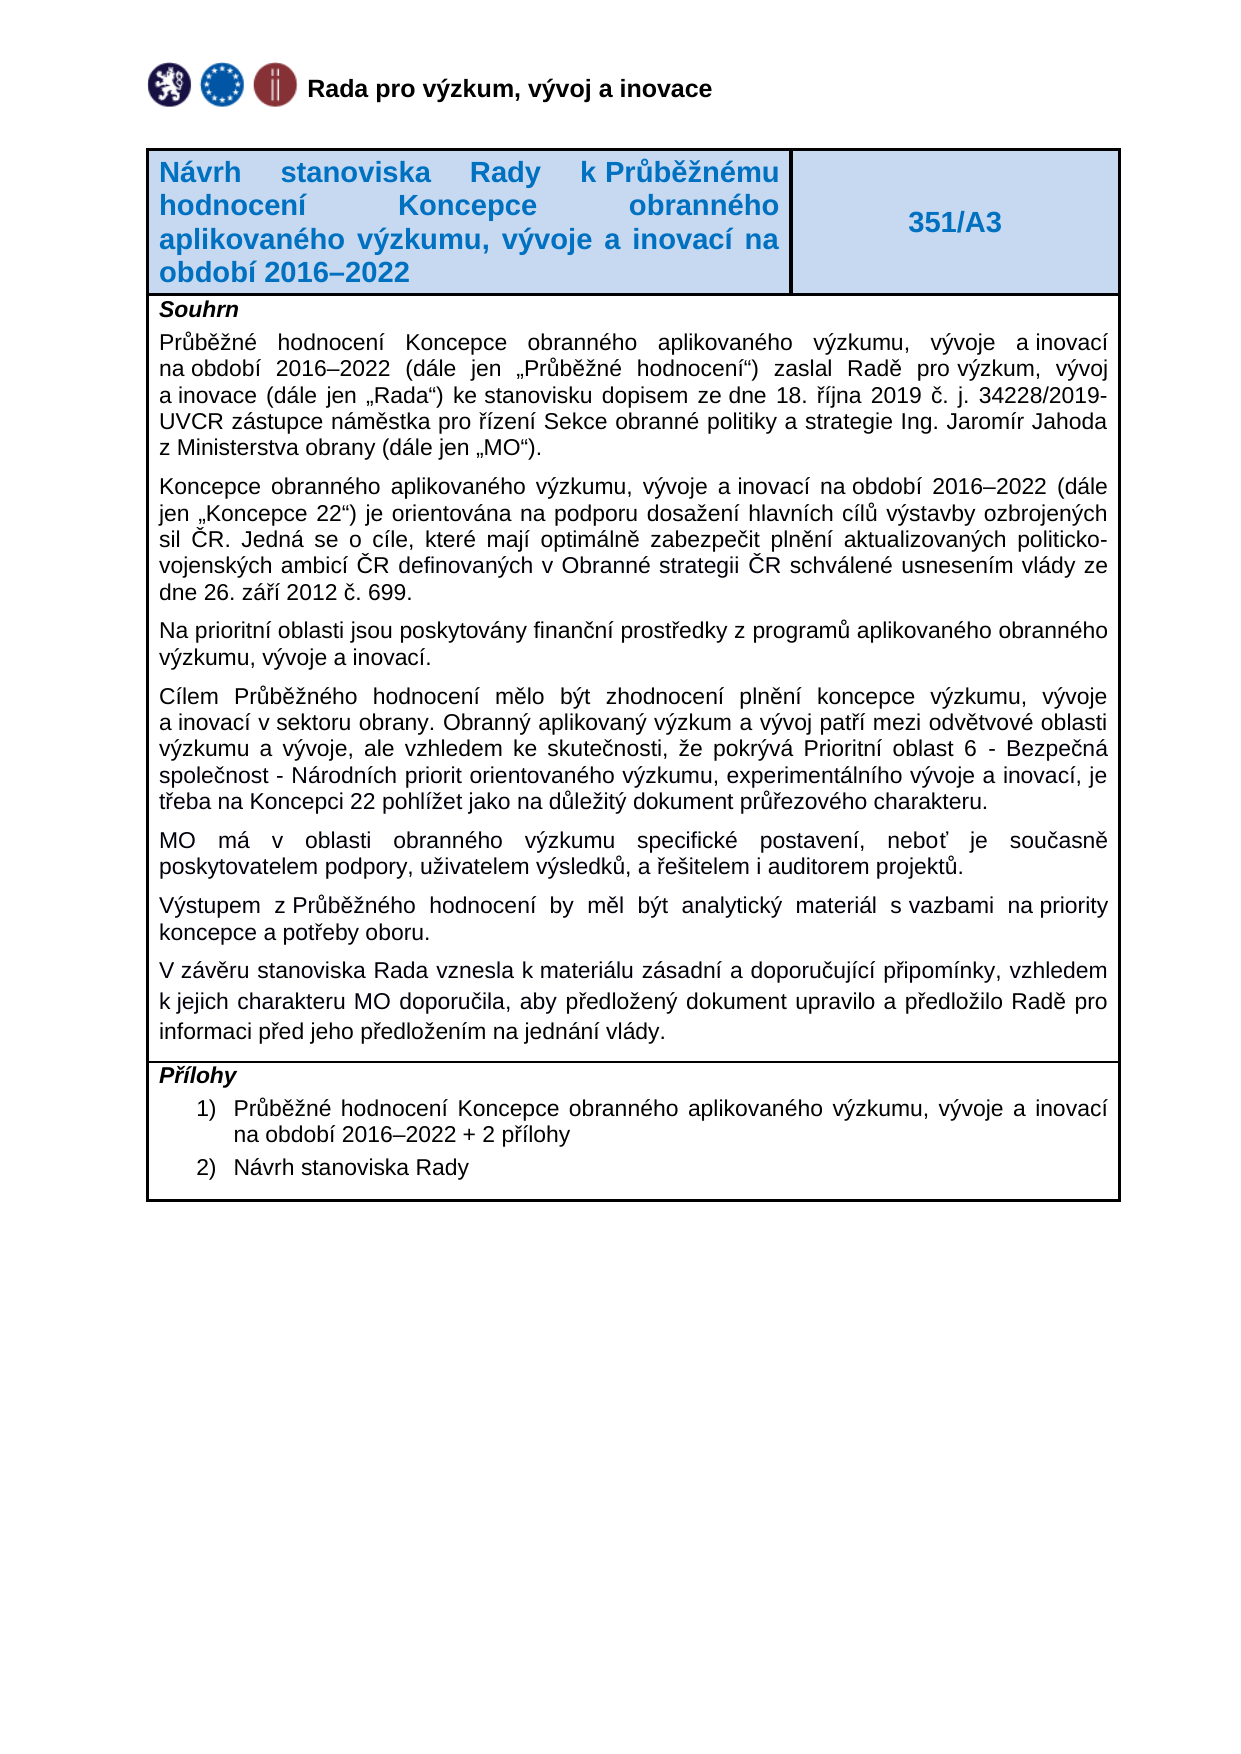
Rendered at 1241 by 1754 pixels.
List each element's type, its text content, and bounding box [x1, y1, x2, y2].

table_header 351/A3 [793, 151, 1118, 293]
table_cell Souhrn Průběžné hodnocení Koncepce obranného aplikovaného výzkumu, vývoje a inovací na období 2016–2022 (dále jen „Průběžné hodnocení“) zaslal Radě pro výzkum, vývoj a inovace (dále jen „Rada“) ke stanovisku dopisem ze dne 18. října 2019 č. j. 34228/2019-UVCR zástupce náměstka pro řízení Sekce obranné politiky a strategie Ing. Jaromír Jahoda z Ministerstva obrany (dále jen „MO“). Koncepce obranného aplikovaného výzkumu, vývoje a inovací na období 2016–2022 (dále jen „Koncepce 22“) je orientována na podporu dosažení hlavních cílů výstavby ozbrojených sil ČR. Jedná se o cíle, které mají optimálně zabezpečit plnění aktualizovaných politicko-vojenských ambicí ČR definovaných v Obranné strategii ČR schválené usnesením vlády ze dne 26. září 2012 č. 699. Na prioritní oblasti jsou poskytovány finanční prostředky z programů aplikovaného obranného výzkumu, vývoje a inovací. Cílem Průběžného hodnocení mělo být zhodnocení plnění koncepce výzkumu, vývoje a inovací v sektoru obrany. Obranný aplikovaný výzkum a vývoj patří mezi odvětvové oblasti výzkumu a vývoje, ale vzhledem ke skutečnosti, že pokrývá Prioritní oblast 6 - Bezpečná společnost - Národních priorit orientovaného výzkumu, experimentálního vývoje a inovací, je třeba na Koncepci 22 pohlížet jako na důležitý dokument průřezového charakteru. MO má v oblasti obranného výzkumu specifické postavení, neboť je současně poskytovatelem podpory, uživatelem výsledků, a řešitelem i auditorem projektů. Výstupem z Průběžného hodnocení by měl být analytický materiál s vazbami na priority koncepce a potřeby oboru. V závěru stanoviska Rada vznesla k materiálu zásadní a doporučující připomínky, vzhledem k jejich charakteru MO doporučila, aby předložený dokument upravilo a předložilo Radě pro informaci před jeho předložením na jednání vlády. [149, 296, 1118, 1061]
table_header Návrh stanoviska Rady k Průběžnému hodnocení Koncepce obranného aplikovaného výzkumu, vývoje a inovací na období 2016–2022 [149, 151, 789, 293]
picture [147, 62, 298, 108]
table_cell Přílohy Průběžné hodnocení Koncepce obranného aplikovaného výzkumu, vývoje a inovací na období 2016–2022 + 2 přílohy Návrh stanoviska Rady [149, 1063, 1118, 1199]
